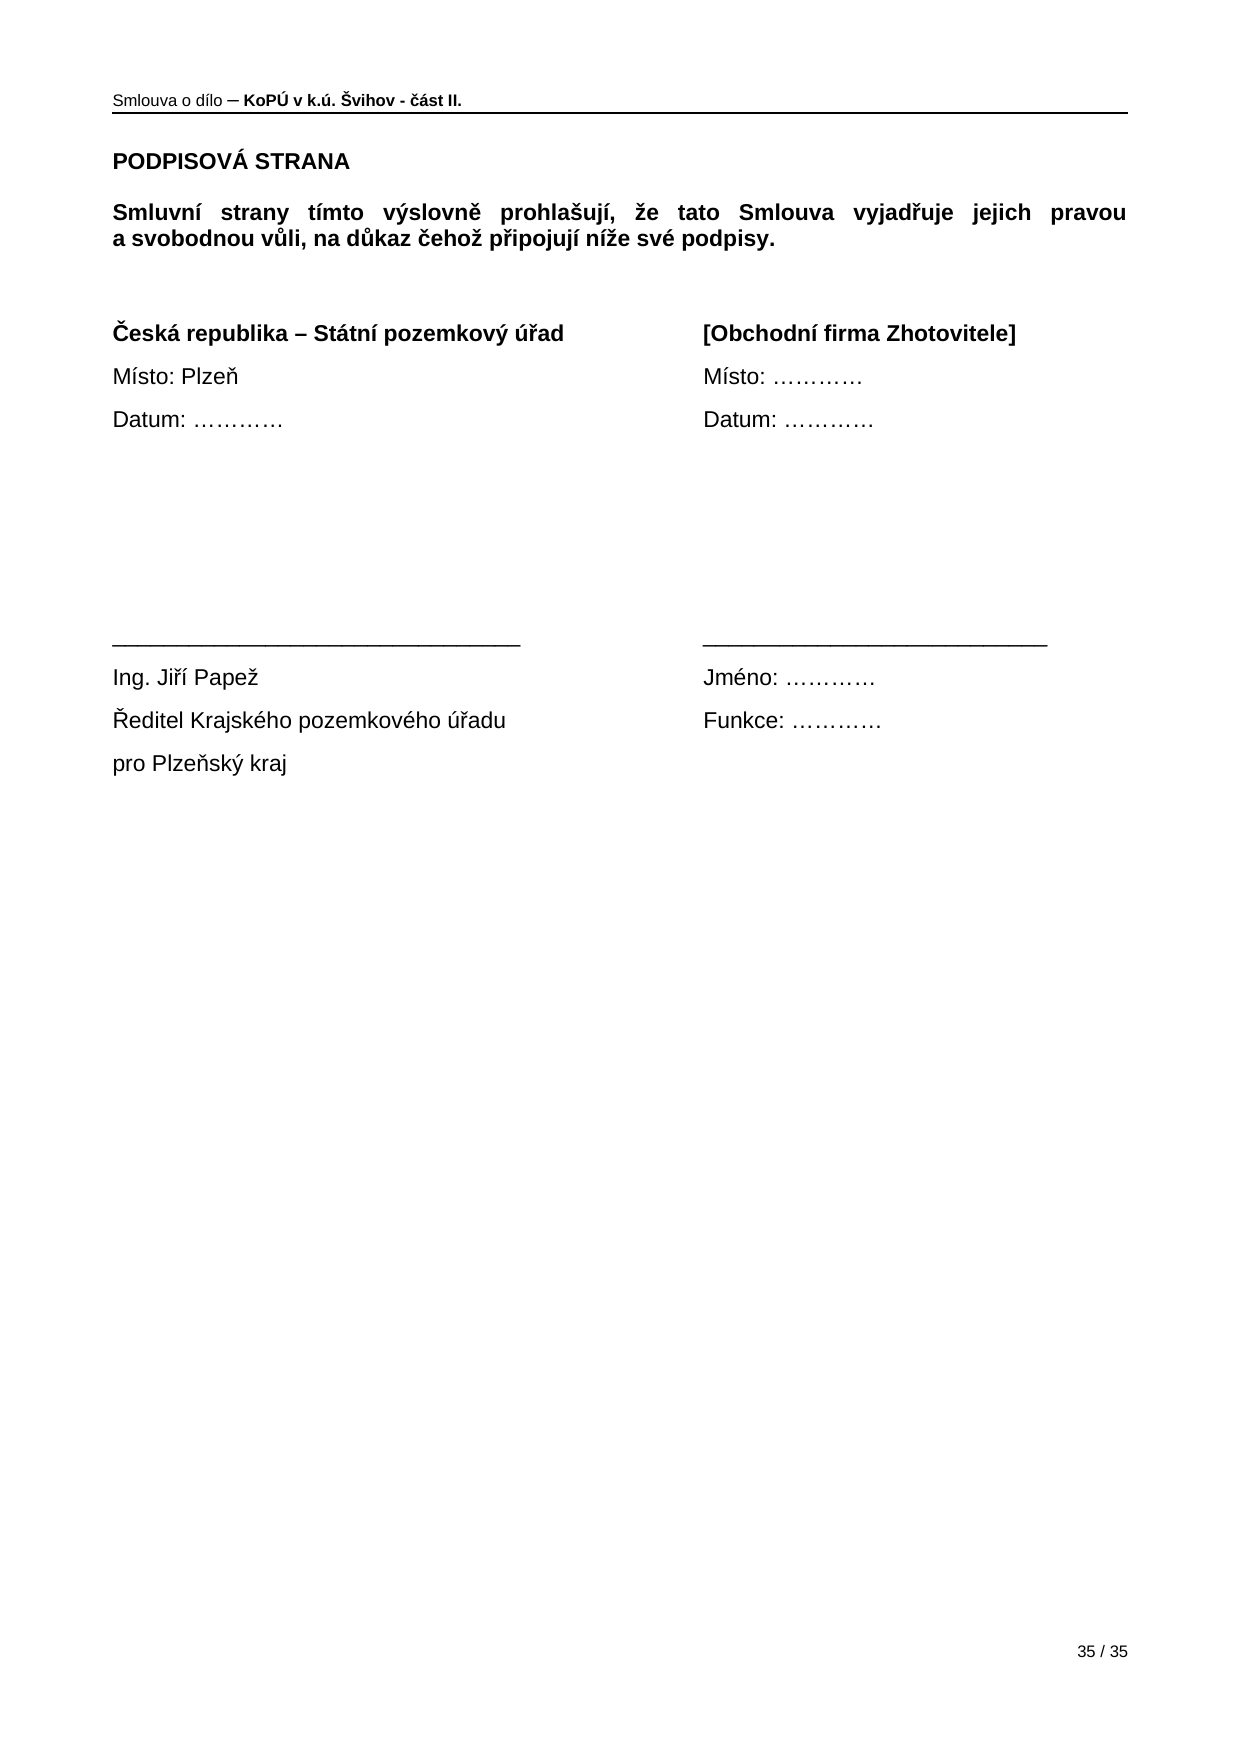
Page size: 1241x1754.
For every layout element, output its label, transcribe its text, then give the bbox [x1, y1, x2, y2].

text Ing. Jiří Papež Jméno: ………… [112, 664, 1128, 690]
text Smluvní strany tímto výslovně prohlašují, že tato Smlouva vyjadřuje jejich pravou a svobodnou vůli, na důkaz čehož připojují níže své podpisy. [112, 199, 1128, 252]
text Ředitel Krajského pozemkového úřadu Funkce: ………… [112, 707, 1128, 733]
text Místo: Plzeň Místo: ………… [112, 363, 1128, 389]
text Datum: ………… Datum: ………… [112, 406, 1128, 432]
text ________________________________ ___________________________ [112, 621, 1128, 647]
text pro Plzeňský kraj [112, 750, 1128, 776]
text PODPISOVÁ STRANA [112, 148, 1128, 174]
text Česká republika – Státní pozemkový úřad [Obchodní firma Zhotovitele] [112, 320, 1128, 346]
